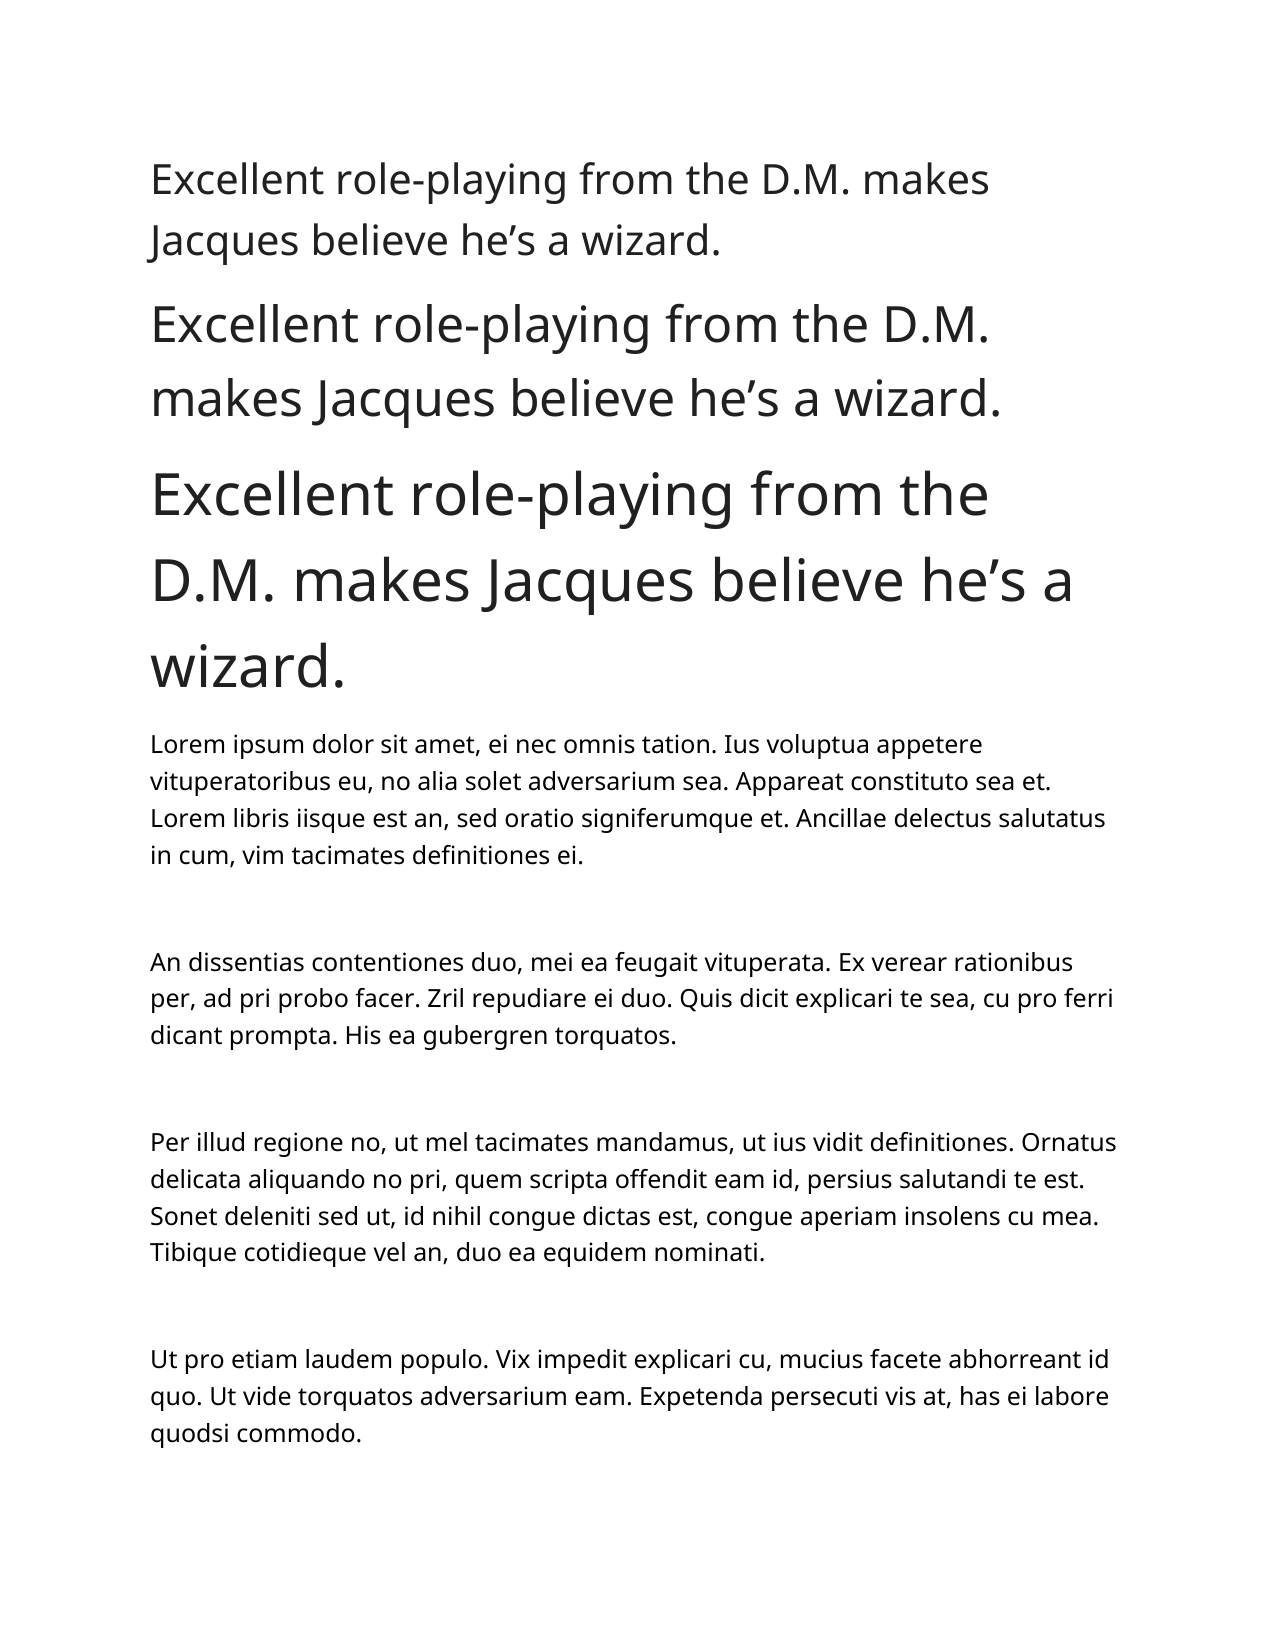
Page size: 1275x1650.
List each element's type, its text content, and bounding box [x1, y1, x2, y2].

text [150, 453, 1125, 704]
text An dissentias contentiones duo, mei ea feugait vituperata. Ex verear rationibus per, ad pri probo facer. Zril repudiare ei duo. Quis dicit explicari te sea, cu pro ferri dicant prompta. His ea gubergren torquatos. [150, 944, 1125, 1052]
text Ut pro etiam laudem populo. Vix impedit explicari cu, mucius facete abhorreant id quo. Ut vide torquatos adversarium eam. Expetenda persecuti vis at, has ei labore quodsi commodo. [150, 1342, 1125, 1449]
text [150, 289, 1125, 431]
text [150, 150, 1125, 268]
text Per illud regione no, ut mel tacimates mandamus, ut ius vidit definitiones. Ornatus delicata aliquando no pri, quem scripta offendit eam id, persius salutandi te est. Sonet deleniti sed ut, id nihil congue dictas est, congue aperiam insolens cu mea. Tibique cotidieque vel an, duo ea equidem nominati. [150, 1125, 1125, 1269]
text Lorem ipsum dolor sit amet, ei nec omnis tation. Ius voluptua appetere vituperatoribus eu, no alia solet adversarium sea. Appareat constituto sea et. Lorem libris iisque est an, sed oratio signiferumque et. Ancillae delectus salutatus in cum, vim tacimates definitiones ei. [150, 727, 1125, 871]
